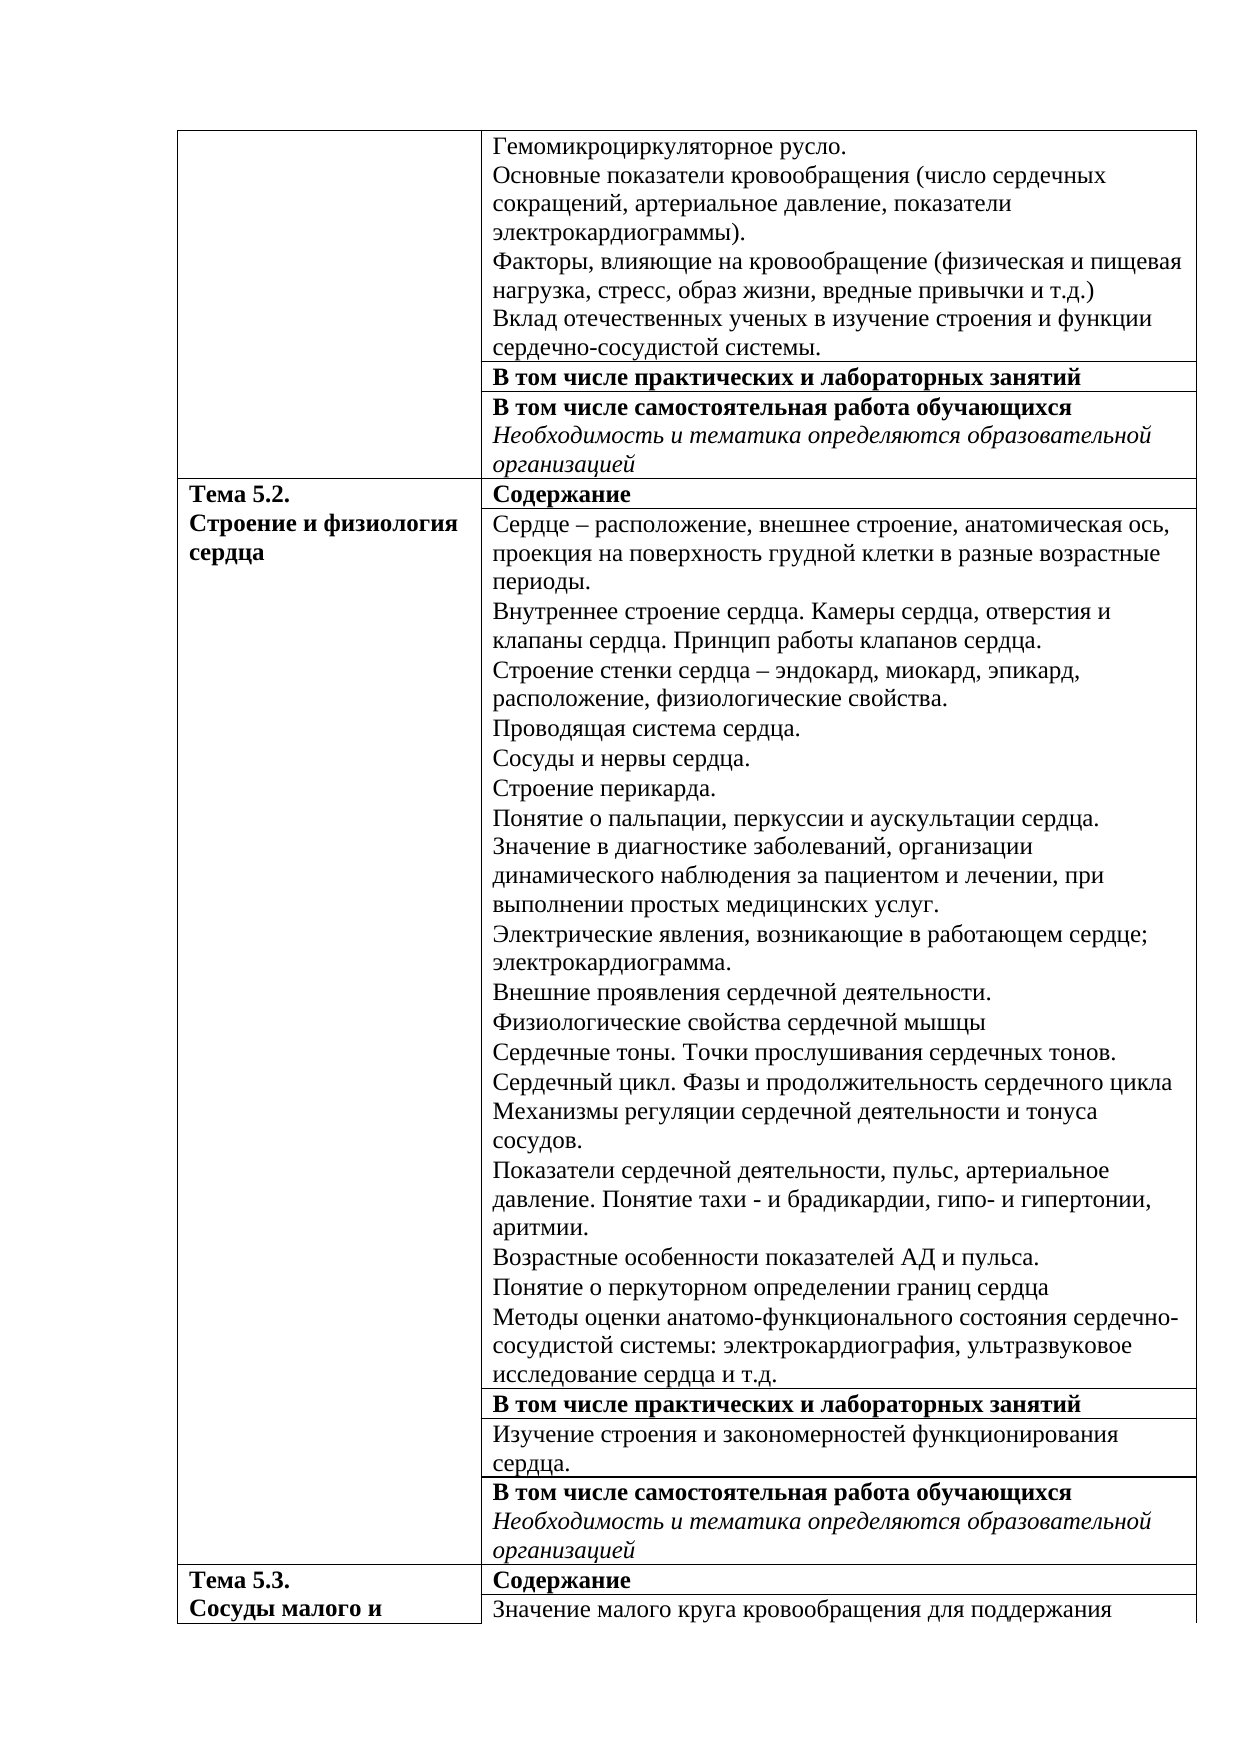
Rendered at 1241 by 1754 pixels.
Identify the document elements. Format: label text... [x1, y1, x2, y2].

table_cell Показатели сердечной деятельности, пульс, артериальное давление. Понятие тахи - и брадикардии, гипо- и гипертонии, аритмии. [482, 1154, 1196, 1241]
table_cell Сердечные тоны. Точки прослушивания сердечных тонов. [482, 1036, 1196, 1066]
table_cell Механизмы регуляции сердечной деятельности и тонуса сосудов. [482, 1095, 1196, 1154]
table_cell Тема 5.3. Сосуды малого и большого кругов кровообращения. Кровообращение плода. [178, 1565, 481, 1623]
table_cell Возрастные особенности показателей АД и пульса. [482, 1241, 1196, 1271]
table_cell Тема 5.2. Строение и физиология сердца [178, 479, 481, 1564]
table_cell Изучение строения и закономерностей функционирования сердца. [482, 1419, 1196, 1476]
table_cell В том числе практических и лабораторных занятий [482, 362, 1196, 391]
table_cell Методы оценки анатомо-функционального состояния сердечно-сосудистой системы: электрокардиография, ультразвуковое исследование сердца и т.д. [482, 1301, 1196, 1388]
table_cell Сердце – расположение, внешнее строение, анатомическая ось, проекция на поверхность грудной клетки в разные возрастные периоды. [482, 509, 1196, 595]
table_cell Внутреннее строение сердца. Камеры сердца, отверстия и клапаны сердца. Принцип работы клапанов сердца. [482, 595, 1196, 654]
table_cell В том числе практических и лабораторных занятий [482, 1389, 1196, 1418]
table_cell Понятие о пальпации, перкуссии и аускультации сердца. Значение в диагностике заболеваний, организации динамического наблюдения за пациентом и лечении, при выполнении простых медицинских услуг. [482, 802, 1196, 918]
table_cell В том числе самостоятельная работа обучающихся Необходимость и тематика определяются образовательной организацией [482, 392, 1196, 478]
table_cell Содержание [482, 479, 1196, 508]
table_cell Содержание [482, 1565, 1196, 1593]
table_cell Сосуды и нервы сердца. [482, 742, 1196, 772]
table_cell Электрические явления, возникающие в работающем сердце; электрокардиограмма. [482, 918, 1196, 976]
table_cell Проводящая система сердца. [482, 712, 1196, 742]
table_cell Сердечный цикл. Фазы и продолжительность сердечного цикла [482, 1066, 1196, 1095]
table_cell Внешние проявления сердечной деятельности. [482, 976, 1196, 1006]
table_cell Понятие о перкуторном определении границ сердца [482, 1271, 1196, 1301]
table_cell Физиологические свойства сердечной мышцы [482, 1006, 1196, 1036]
table_cell Строение стенки сердца – эндокард, миокард, эпикард, расположение, физиологические свойства. [482, 654, 1196, 712]
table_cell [482, 1595, 1196, 1623]
table_cell В том числе самостоятельная работа обучающихся Необходимость и тематика определяются образовательной организацией [482, 1478, 1196, 1564]
table_cell Строение перикарда. [482, 772, 1196, 802]
